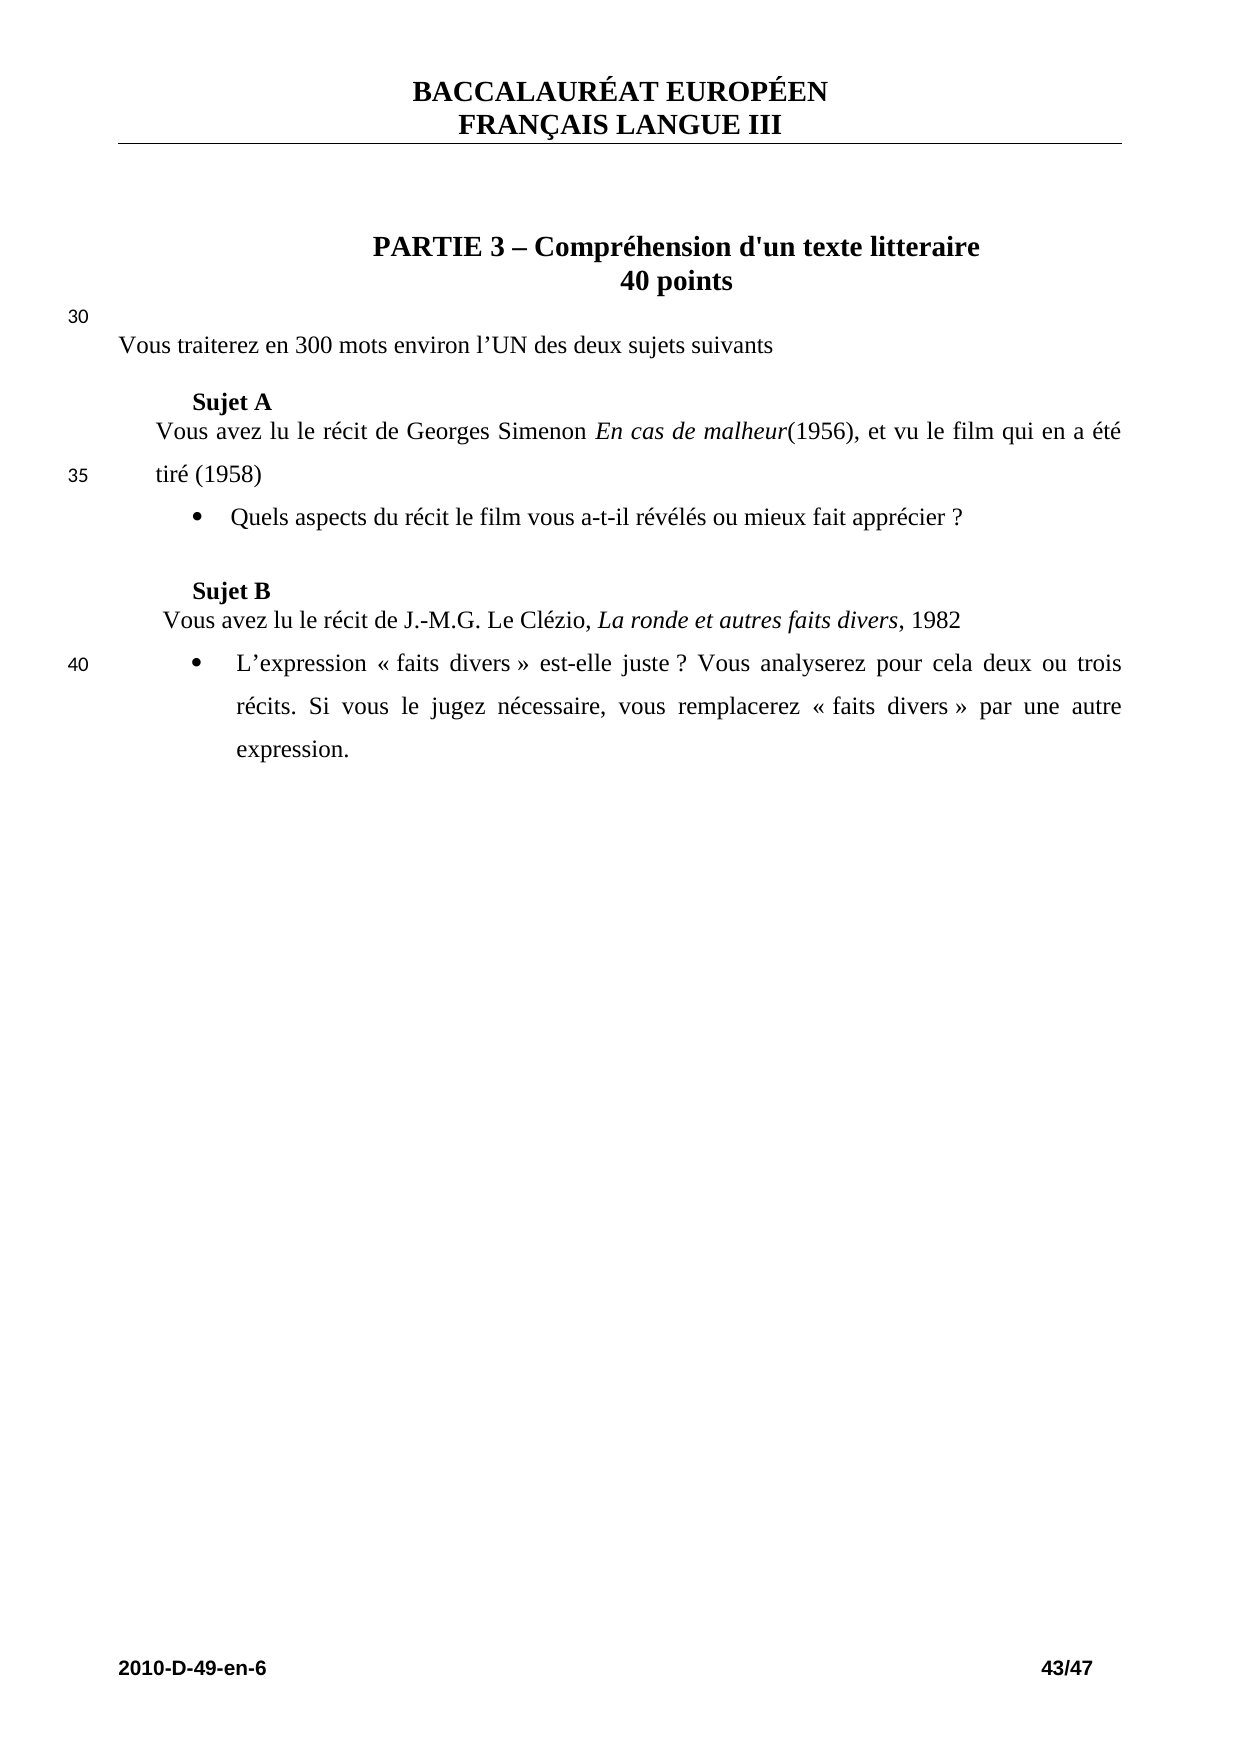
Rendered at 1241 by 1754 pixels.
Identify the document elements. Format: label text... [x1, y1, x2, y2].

text Vous avez lu le récit de Georges Simenon En cas de malheur(1956), et vu le film qui en a été tiré (1958) [155, 416, 1122, 488]
list Quels aspects du récit le film vous a-t-il révélés ou mieux fait apprécier ? [193, 502, 1122, 531]
list L’expression « faits divers » est-elle juste ? Vous analyserez pour cela deux ou trois récits. Si vous le jugez nécessaire, vous remplacerez « faits divers » par une autre expression. [192, 648, 1122, 763]
text Vous traiterez en 300 mots environ l’UN des deux sujets suivants [118, 330, 1122, 359]
text PARTIE 3 – Compréhension d'un texte litteraire [231, 229, 1122, 263]
text Sujet B [118, 576, 1122, 605]
text 40 points [231, 263, 1122, 296]
text Sujet A [118, 387, 1122, 416]
text Vous avez lu le récit de J.-M.G. Le Clézio, La ronde et autres faits divers, 1982 [162, 605, 1122, 634]
